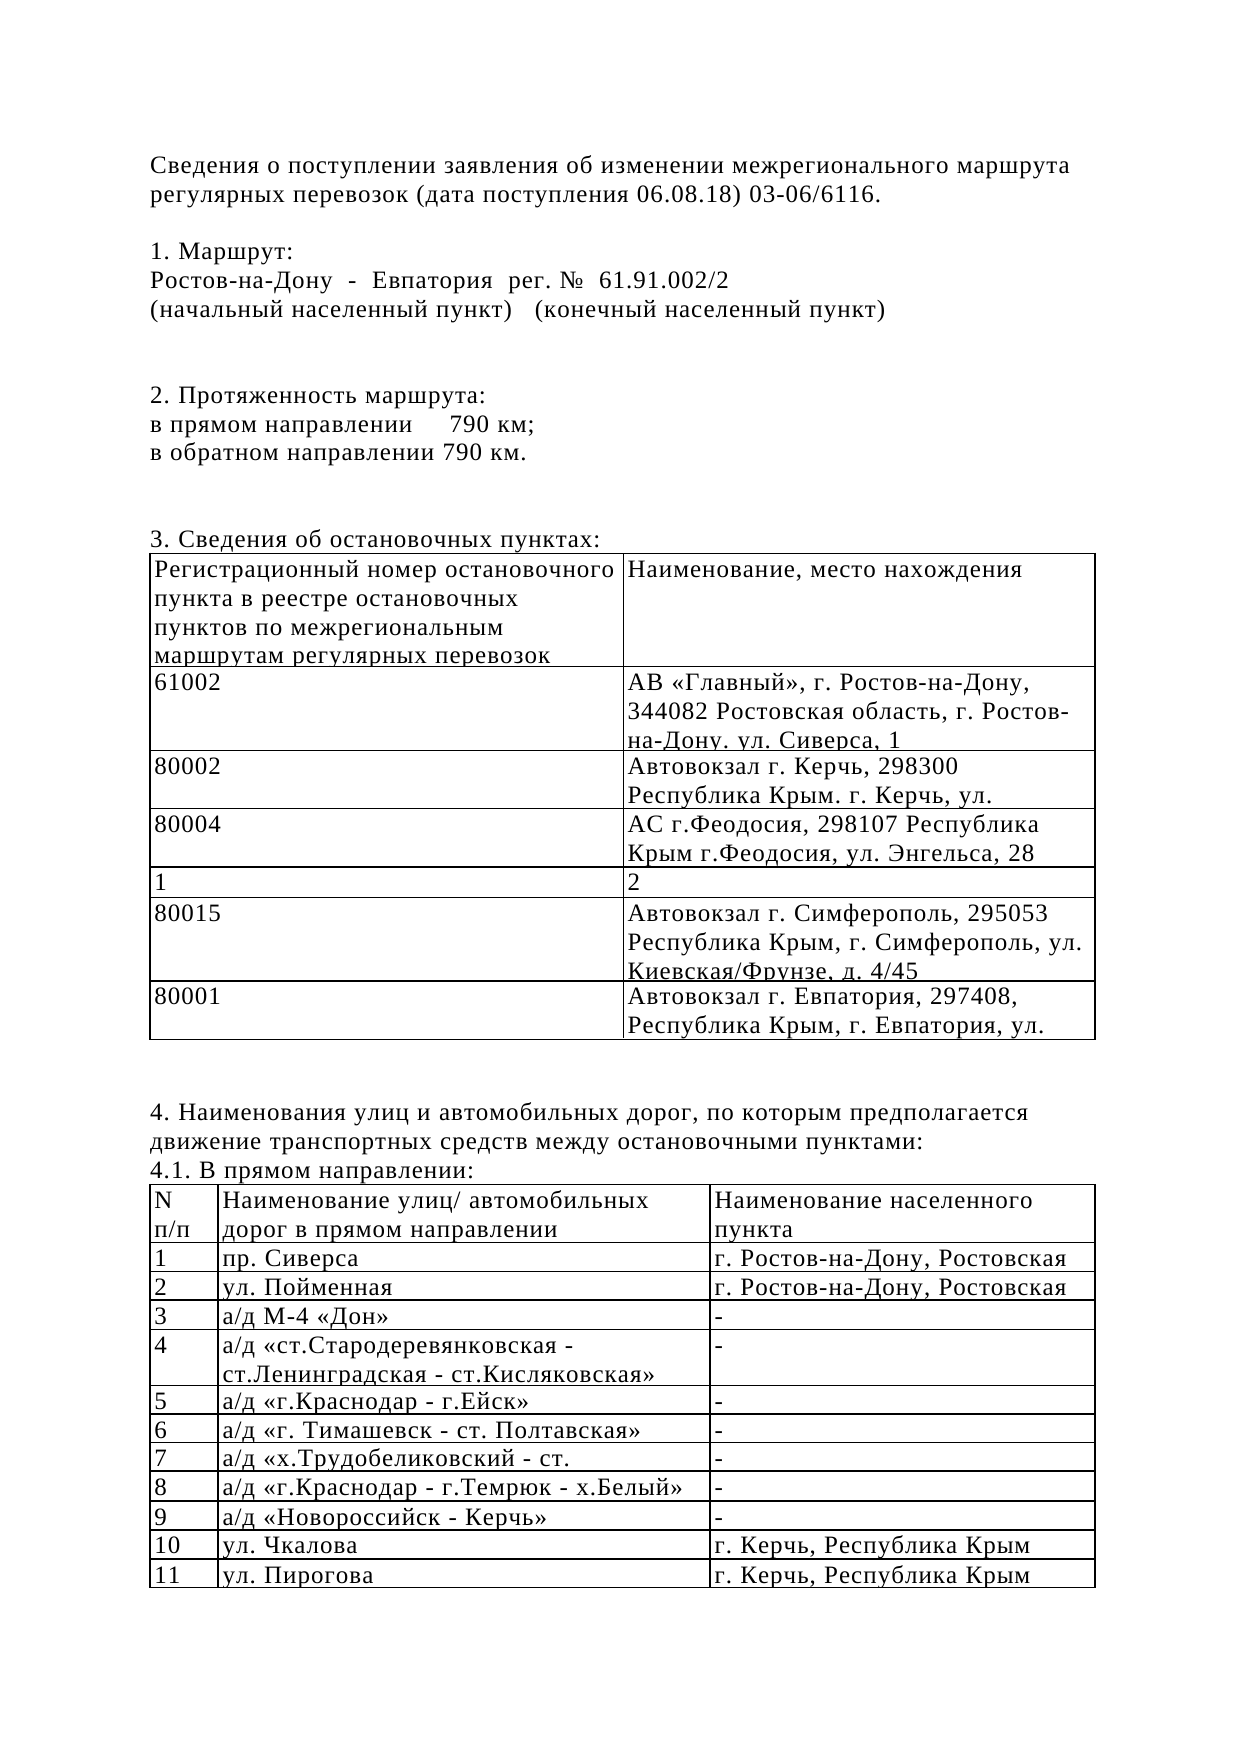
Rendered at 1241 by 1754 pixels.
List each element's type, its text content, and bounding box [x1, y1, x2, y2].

table_cell - [711, 1330, 1094, 1385]
table_cell а/д «х.Трудобеликовский - ст. Полтавская» [219, 1443, 709, 1470]
text в обратном направлении 790 км. [150, 437, 1090, 466]
text 3. Сведения об остановочных пунктах: [150, 524, 1090, 552]
table_cell Автовокзал г. Керчь, 298300 Республика Крым. г. Керчь, ул. Маршала Еременко, д. 30 [624, 751, 1094, 807]
text 2. Протяженность маршрута: [150, 380, 1090, 409]
table_cell ул. Чкалова [219, 1531, 709, 1558]
text 4. Наименования улиц и автомобильных дорог, по которым предполагается движение транспортных средств между остановочными пунктами: [150, 1097, 1090, 1155]
table_header Регистрационный номер остановочного пункта в реестре остановочных пунктов по межрегиональным маршрутам регулярных перевозок [151, 554, 623, 666]
table_cell 3 [151, 1301, 217, 1328]
table_cell 2 [151, 1272, 217, 1299]
table_cell 7 [151, 1443, 217, 1470]
table_cell - [711, 1502, 1094, 1529]
table_cell 6 [151, 1415, 217, 1442]
text 1. Маршрут: [150, 236, 1090, 265]
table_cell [711, 1560, 1094, 1587]
table_cell - [711, 1386, 1094, 1413]
table_cell 61002 [151, 667, 623, 750]
table_cell 80002 [151, 751, 623, 807]
table_cell - [711, 1301, 1094, 1328]
table_cell Автовокзал г. Симферополь, 295053 Республика Крым, г. Симферополь, ул. Киевская/Фрунзе, д. 4/45 [624, 898, 1094, 980]
table_cell ул. Пойменная [219, 1272, 709, 1299]
table_cell ул. Пирогова [219, 1560, 709, 1587]
table_cell 4 [151, 1330, 217, 1385]
table_cell а/д «г.Краснодар - г.Ейск» [219, 1386, 709, 1413]
table_cell а/д «г.Краснодар - г.Темрюк - х.Белый» [219, 1472, 709, 1500]
table_cell 1 [151, 868, 623, 897]
table_cell - [711, 1415, 1094, 1442]
text (начальный населенный пункт) (конечный населенный пункт) [150, 294, 1090, 322]
table_cell АВ «Главный», г. Ростов-на-Дону, 344082 Ростовская область, г. Ростов-на-Дону. ул. Сиверса, 1 [624, 667, 1094, 750]
table_cell 5 [151, 1386, 217, 1413]
table_cell 80004 [151, 809, 623, 866]
table_cell 80015 [151, 898, 623, 980]
table_cell 11 [151, 1560, 217, 1587]
table_cell Автовокзал г. Евпатория, 297408, Республика Крым, г. Евпатория, ул. Интернациональная, д. 124 [624, 982, 1094, 1038]
table_cell - [711, 1472, 1094, 1500]
table_cell АС г.Феодосия, 298107 Республика Крым г.Феодосия, ул. Энгельса, 28 [624, 809, 1094, 866]
text Сведения о поступлении заявления об изменении межрегионального маршрута регулярных перевозок (дата поступления 06.08.18) 03-06/6116. [150, 150, 1090, 207]
table_cell 10 [151, 1531, 217, 1558]
table_header Наименование улиц/ автомобильных дорог в прямом направлении [219, 1185, 709, 1241]
table_cell 80001 [151, 982, 623, 1038]
text в прямом направлении 790 км; [150, 409, 1090, 437]
table_header N п/п [151, 1185, 217, 1241]
table_cell а/д «ст.Стародеревянковская -ст.Ленинградская - ст.Кисляковская» [219, 1330, 709, 1385]
table_cell 9 [151, 1502, 217, 1529]
text Ростов-на-Дону - Евпатория рег. № 61.91.002/2 [150, 265, 1090, 294]
table_cell пр. Сиверса [219, 1243, 709, 1271]
table_cell а/д М-4 «Дон» [219, 1301, 709, 1328]
table_header Наименование населенного пункта [711, 1185, 1094, 1241]
table_cell 8 [151, 1472, 217, 1500]
table_cell 1 [151, 1243, 217, 1271]
table_cell г. Керчь, Республика Крым [711, 1531, 1094, 1558]
table_cell а/д «Новороссийск - Керчь» [219, 1502, 709, 1529]
table_header Наименование, место нахождения [624, 554, 1094, 666]
text 4.1. В прямом направлении: [150, 1155, 1090, 1184]
table_cell г. Ростов-на-Дону, Ростовская область [711, 1243, 1094, 1271]
table_cell 2 [624, 868, 1094, 897]
table_cell г. Ростов-на-Дону, Ростовская область [711, 1272, 1094, 1299]
table_cell - [711, 1443, 1094, 1470]
table_cell а/д «г. Тимашевск - ст. Полтавская» [219, 1415, 709, 1442]
